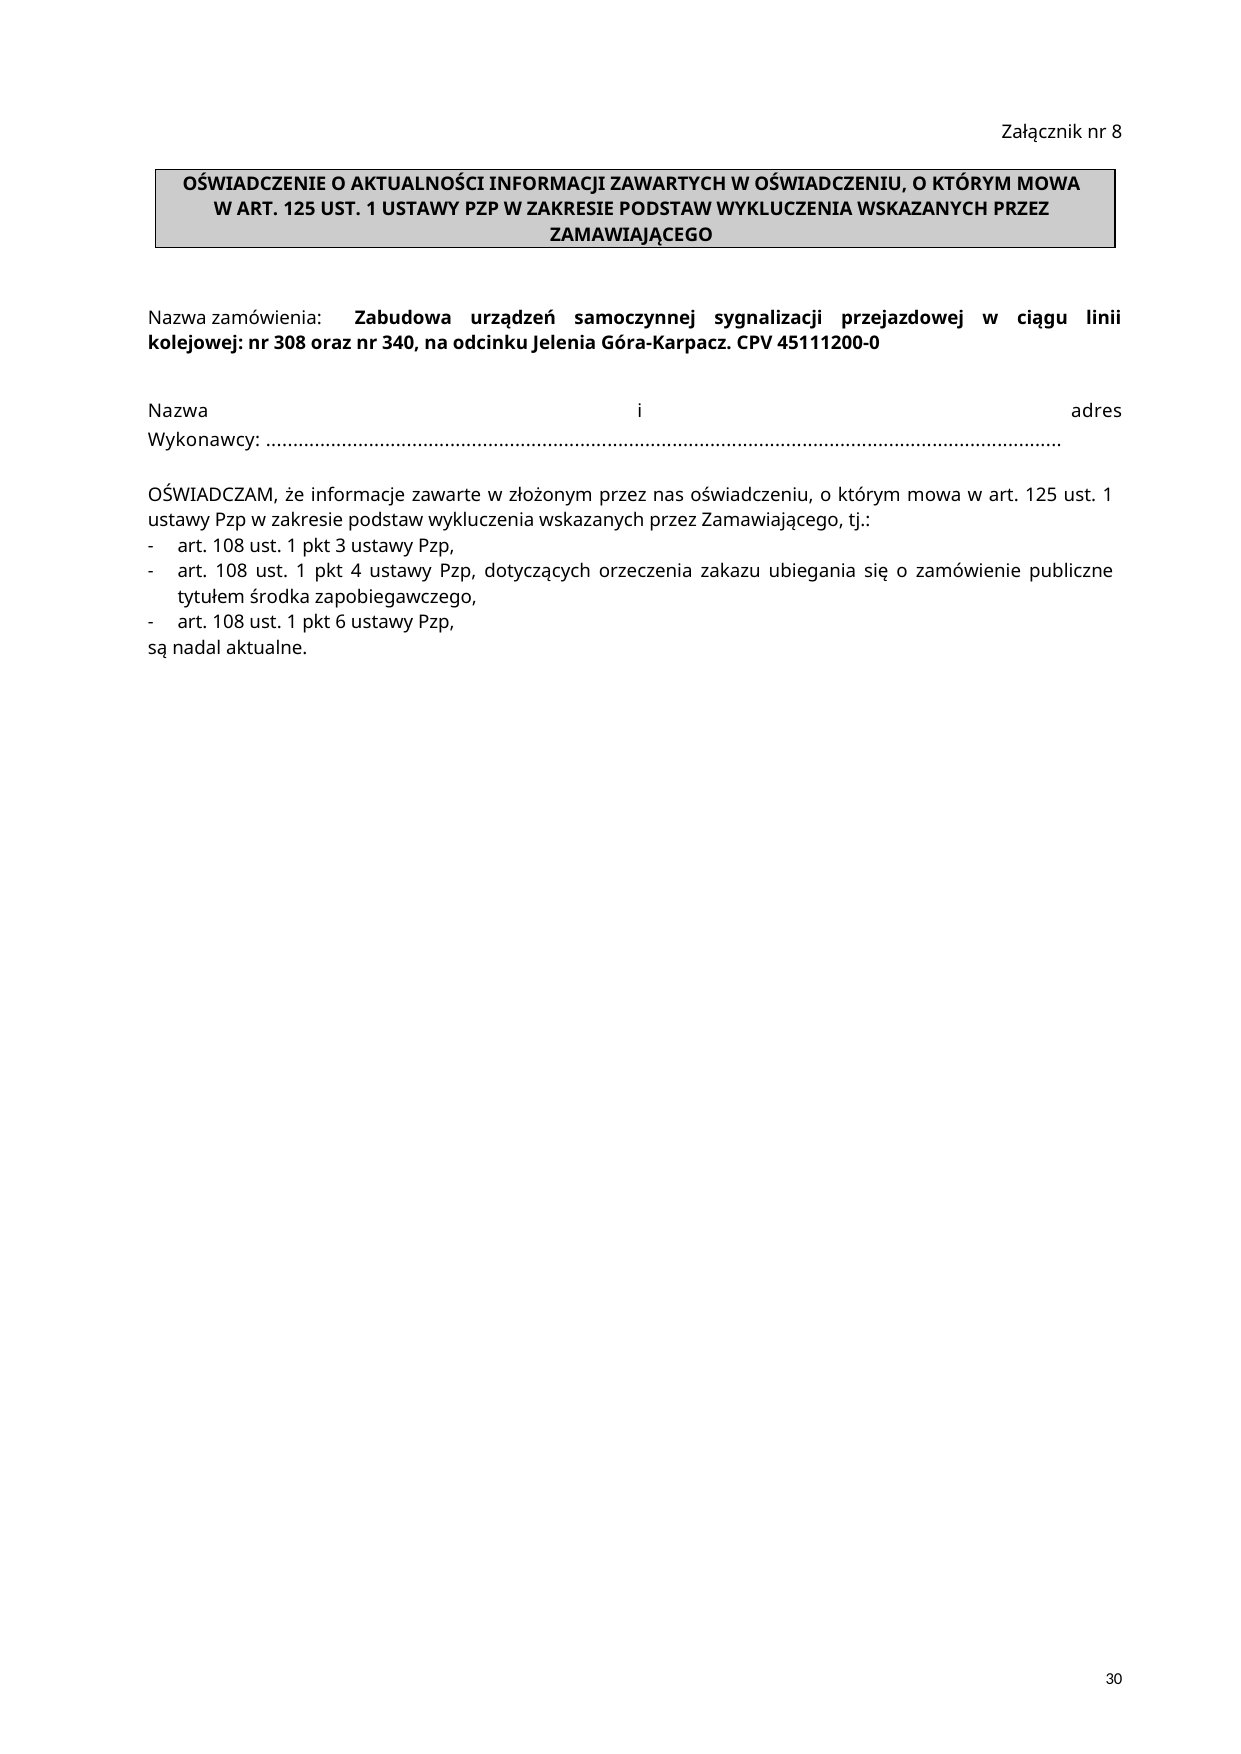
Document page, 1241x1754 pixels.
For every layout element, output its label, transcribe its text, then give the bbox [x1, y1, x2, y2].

text są nadal aktualne. [148, 634, 1122, 659]
text Nazwa i adres Wykonawcy: ................................................................................................................................................... [148, 397, 1122, 452]
text Nazwa zamówienia: Zabudowa urządzeń samoczynnej sygnalizacji przejazdowej w ciągu linii kolejowej: nr 308 oraz nr 340, na odcinku Jelenia Góra-Karpacz. CPV 45111200-0 [148, 304, 1122, 355]
list art. 108 ust. 1 pkt 3 ustawy Pzp, [148, 532, 1114, 557]
text Załącznik nr 8 [148, 118, 1122, 144]
table_header OŚWIADCZENIE O AKTUALNOŚCI INFORMACJI ZAWARTYCH W OŚWIADCZENIU, O KTÓRYM MOWA W ART. 125 UST. 1 USTAWY PZP W ZAKRESIE PODSTAW WYKLUCZENIA WSKAZANYCH PRZEZ ZAMAWIAJĄCEGO [156, 170, 1114, 247]
text OŚWIADCZAM, że informacje zawarte w złożonym przez nas oświadczeniu, o którym mowa w art. 125 ust. 1 ustawy Pzp w zakresie podstaw wykluczenia wskazanych przez Zamawiającego, tj.: [148, 481, 1114, 532]
list art. 108 ust. 1 pkt 4 ustawy Pzp, dotyczących orzeczenia zakazu ubiegania się o zamówienie publiczne tytułem środka zapobiegawczego, [148, 557, 1114, 608]
list art. 108 ust. 1 pkt 6 ustawy Pzp, [148, 608, 1114, 634]
